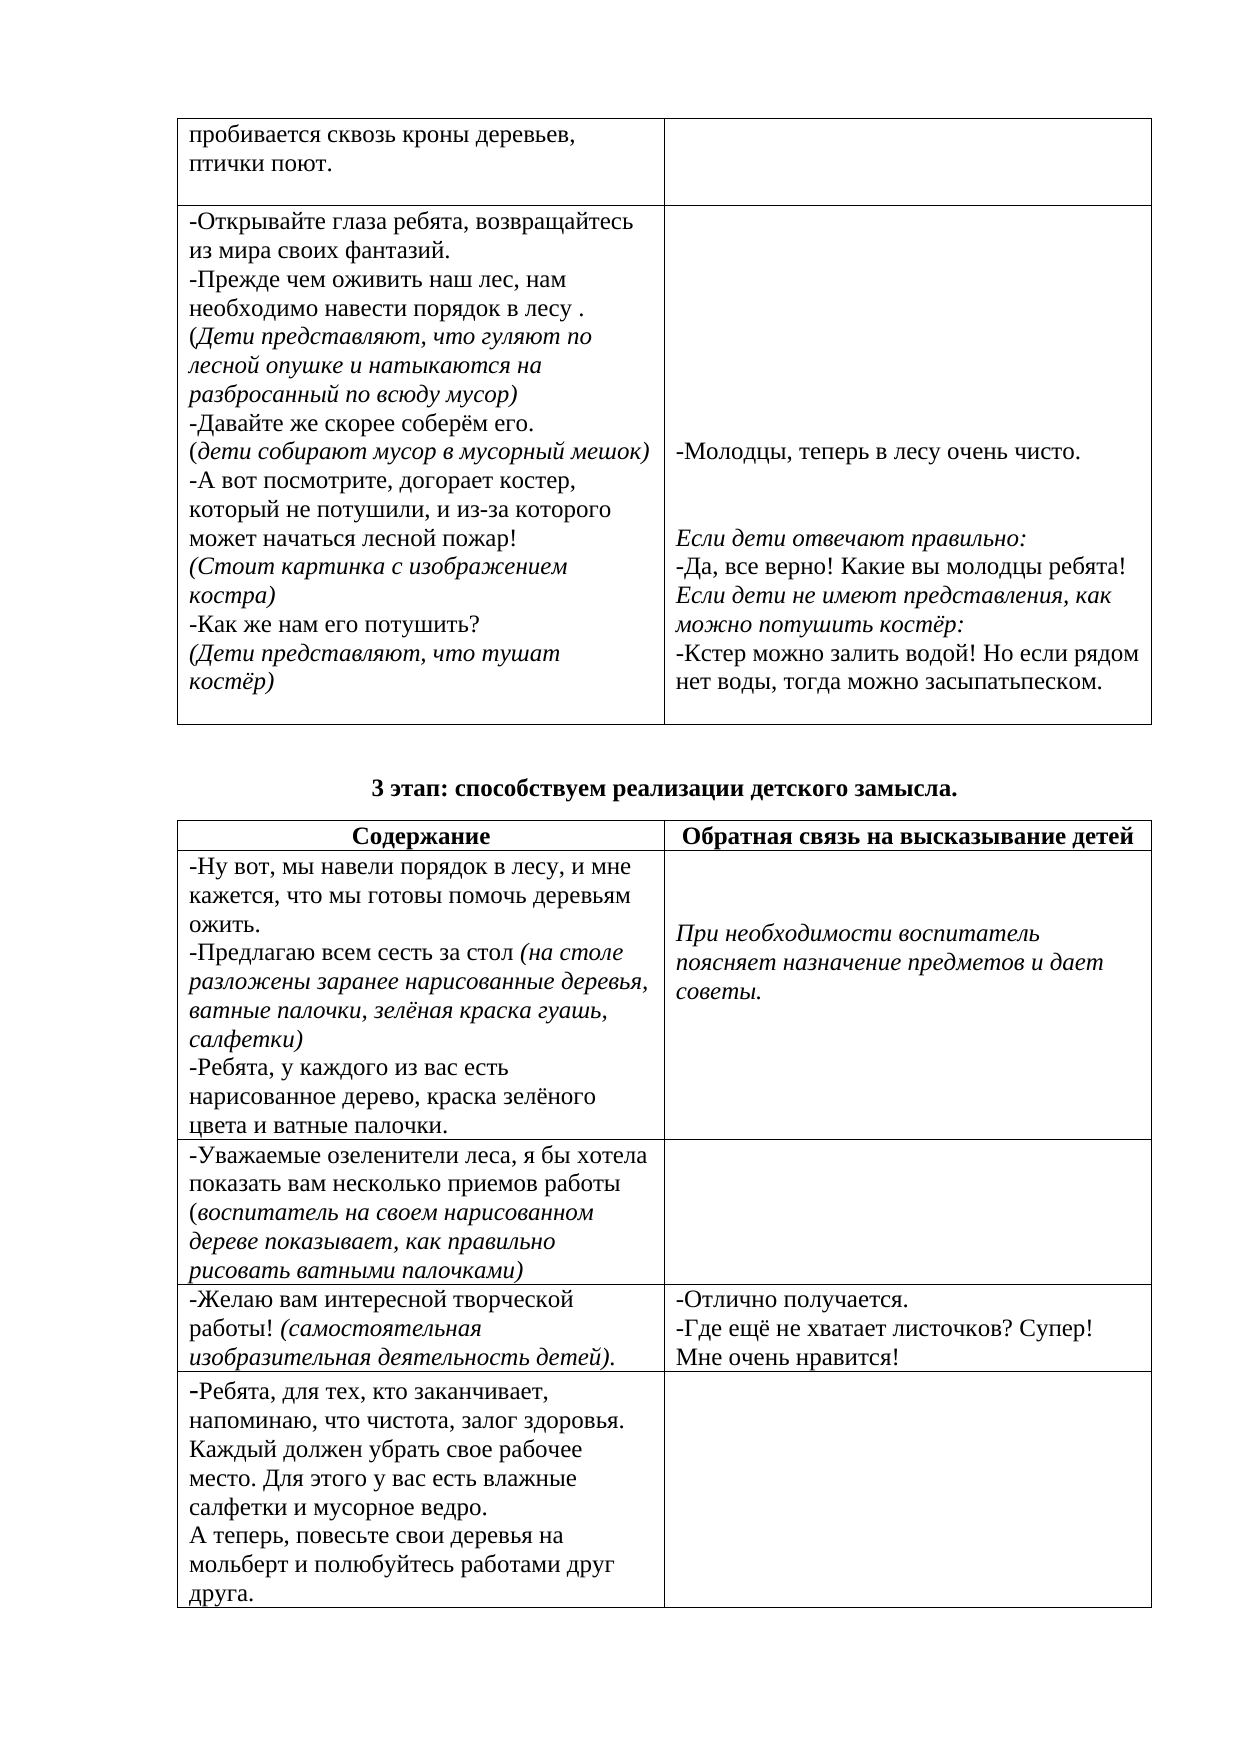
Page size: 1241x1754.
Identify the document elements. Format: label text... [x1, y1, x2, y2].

table_cell [665, 119, 1151, 205]
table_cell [178, 119, 664, 205]
table_cell -Желаю вам интересной творческой работы! (самостоятельная изобразительная деятельность детей). [178, 1285, 664, 1371]
table_cell -Ребята, для тех, кто заканчивает, напоминаю, что чистота, залог здоровья. Каждый должен убрать свое рабочее место. Для этого у вас есть влажные салфетки и мусорное ведро. А теперь, повесьте свои деревья на мольберт и полюбуйтесь работами друг друга. [178, 1372, 664, 1607]
text 3 этап: способствуем реализации детского замысла. [177, 773, 1152, 801]
table_cell При необходимости воспитатель поясняет назначение предметов и дает советы. [665, 851, 1151, 1139]
table_cell -Открывайте глаза ребята, возвращайтесь из мира своих фантазий. -Прежде чем оживить наш лес, нам необходимо навести порядок в лесу . (Дети представляют, что гуляют по лесной опушке и натыкаются на разбросанный по всюду мусор) -Давайте же скорее соберём его. (дети собирают мусор в мусорный мешок) -А вот посмотрите, догорает костер, который не потушили, и из-за которого может начаться лесной пожар! (Стоит картинка с изображением костра) -Как же нам его потушить? (Дети представляют, что тушат костёр) [178, 206, 664, 724]
table_cell -Уважаемые озеленители леса, я бы хотела показать вам несколько приемов работы (воспитатель на своем нарисованном дереве показывает, как правильно рисовать ватными палочками) [178, 1140, 664, 1283]
table_cell -Ну вот, мы навели порядок в лесу, и мне кажется, что мы готовы помочь деревьям ожить. -Предлагаю всем сесть за стол (на столе разложены заранее нарисованные деревья, ватные палочки, зелёная краска гуашь, салфетки) -Ребята, у каждого из вас есть нарисованное дерево, краска зелёного цвета и ватные палочки. [178, 851, 664, 1139]
table_cell -Молодцы, теперь в лесу очень чисто. Если дети отвечают правильно: -Да, все верно! Какие вы молодцы ребята! Если дети не имеют представления, как можно потушить костёр: -Кстер можно залить водой! Но если рядом нет воды, тогда можно засыпатьпеском. [665, 206, 1151, 724]
table_cell [665, 1372, 1151, 1607]
table_cell [665, 1140, 1151, 1283]
table_cell -Отлично получается. -Где ещё не хватает листочков? Супер! Мне очень нравится! [665, 1285, 1151, 1371]
table_header Обратная связь на высказывание детей [665, 821, 1151, 850]
table_header Содержание [178, 821, 664, 850]
